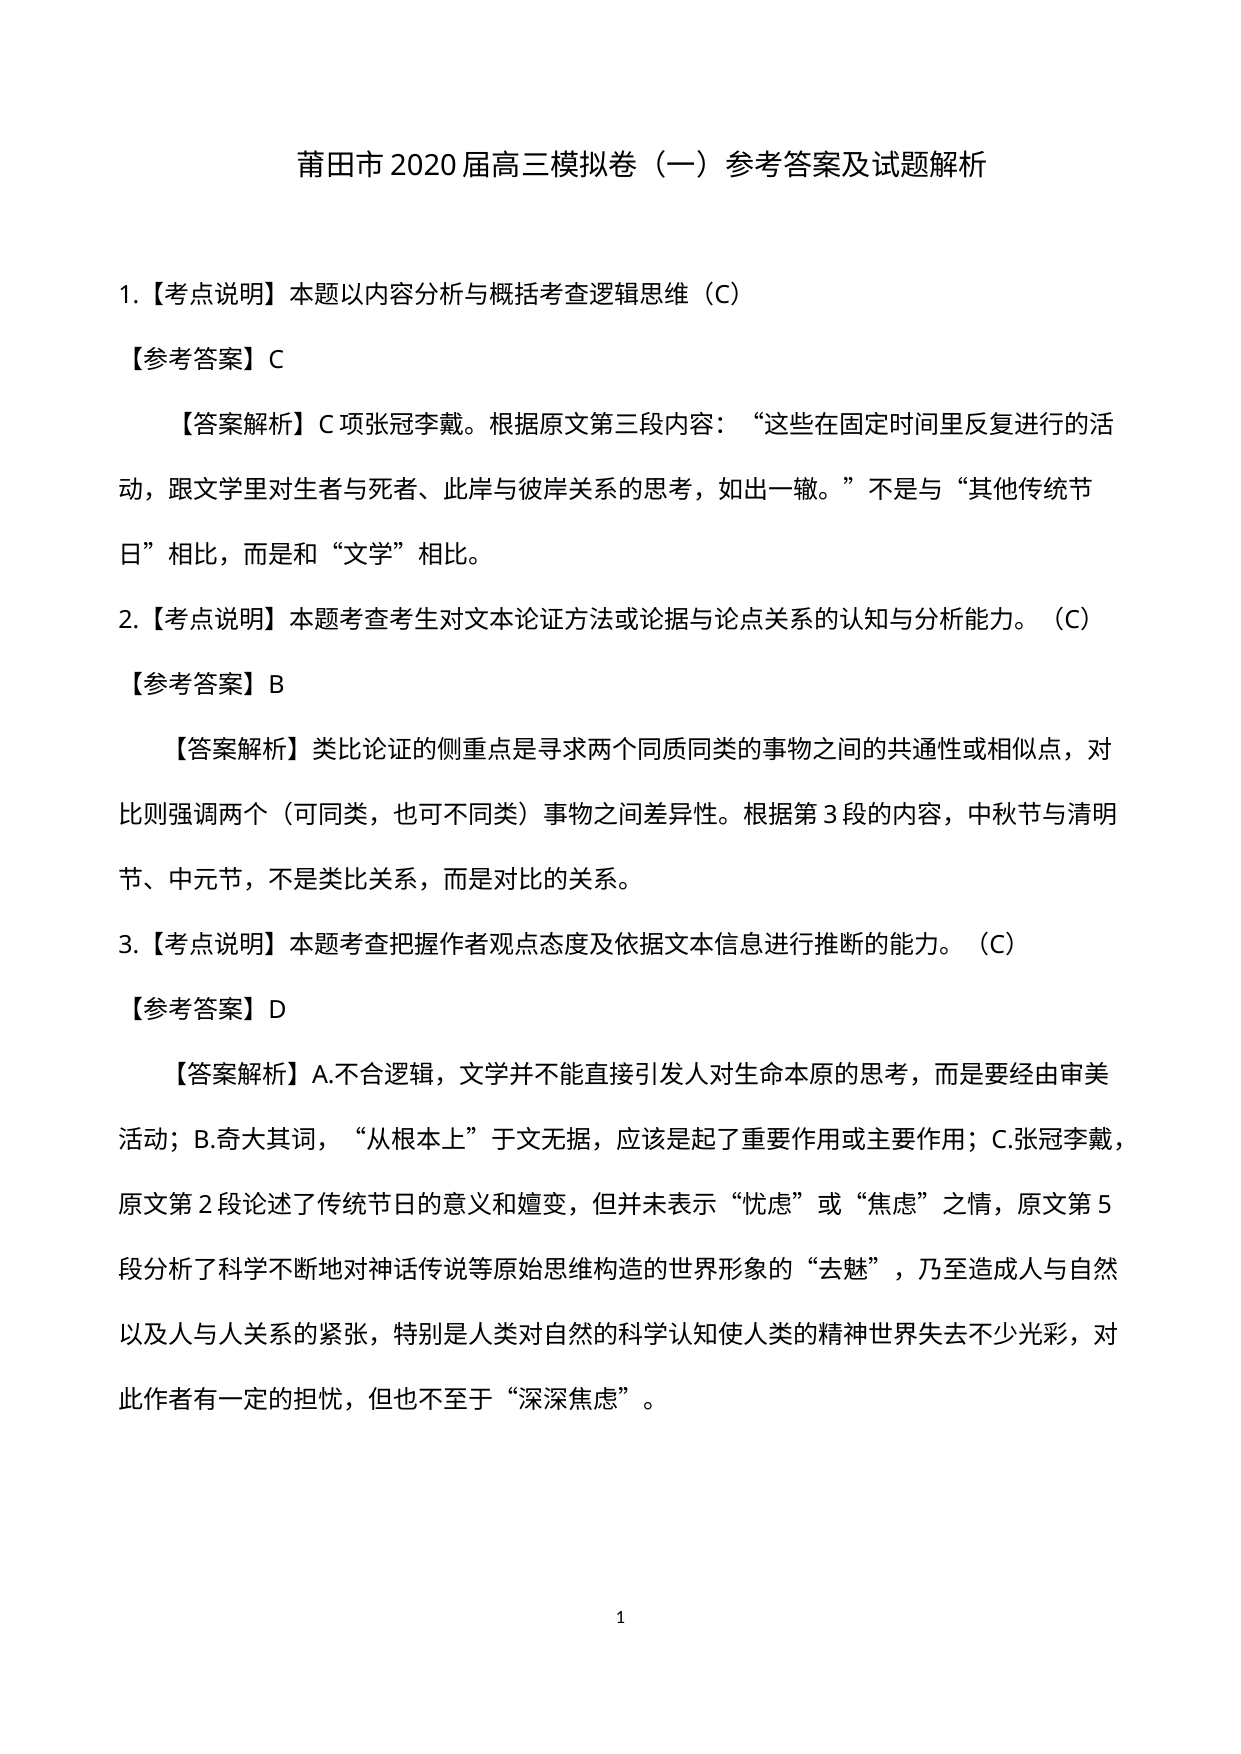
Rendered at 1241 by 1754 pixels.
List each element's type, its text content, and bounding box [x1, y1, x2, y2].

text 3.【考点说明】本题考查把握作者观点态度及依据文本信息进行推断的能力。（C） [118, 910, 1122, 975]
text 【参考答案】C [118, 325, 1122, 390]
text 【答案解析】C项张冠李戴。根据原文第三段内容：“这些在固定时间里反复进行的活动，跟文学里对生者与死者、此岸与彼岸关系的思考，如出一辙。”不是与“其他传统节日”相比，而是和“文学”相比。 [118, 390, 1122, 585]
text 【答案解析】类比论证的侧重点是寻求两个同质同类的事物之间的共通性或相似点，对比则强调两个（可同类，也可不同类）事物之间差异性。根据第3段的内容，中秋节与清明节、中元节，不是类比关系，而是对比的关系。 [118, 715, 1122, 910]
text 1.【考点说明】本题以内容分析与概括考查逻辑思维（C） [118, 260, 1122, 325]
text 【答案解析】A.不合逻辑，文学并不能直接引发人对生命本原的思考，而是要经由审美活动；B.奇大其词，“从根本上”于文无据，应该是起了重要作用或主要作用；C.张冠李戴，原文第2段论述了传统节日的意义和嬗变，但并未表示“忧虑”或“焦虑”之情，原文第5段分析了科学不断地对神话传说等原始思维构造的世界形象的“去魅”，乃至造成人与自然以及人与人关系的紧张，特别是人类对自然的科学认知使人类的精神世界失去不少光彩，对此作者有一定的担忧，但也不至于“深深焦虑”。 [118, 1040, 1122, 1430]
text 【参考答案】D [118, 975, 1122, 1040]
text 2.【考点说明】本题考查考生对文本论证方法或论据与论点关系的认知与分析能力。（C）【参考答案】B [118, 585, 1122, 715]
text 莆田市2020届高三模拟卷（一）参考答案及试题解析 [118, 130, 1122, 195]
